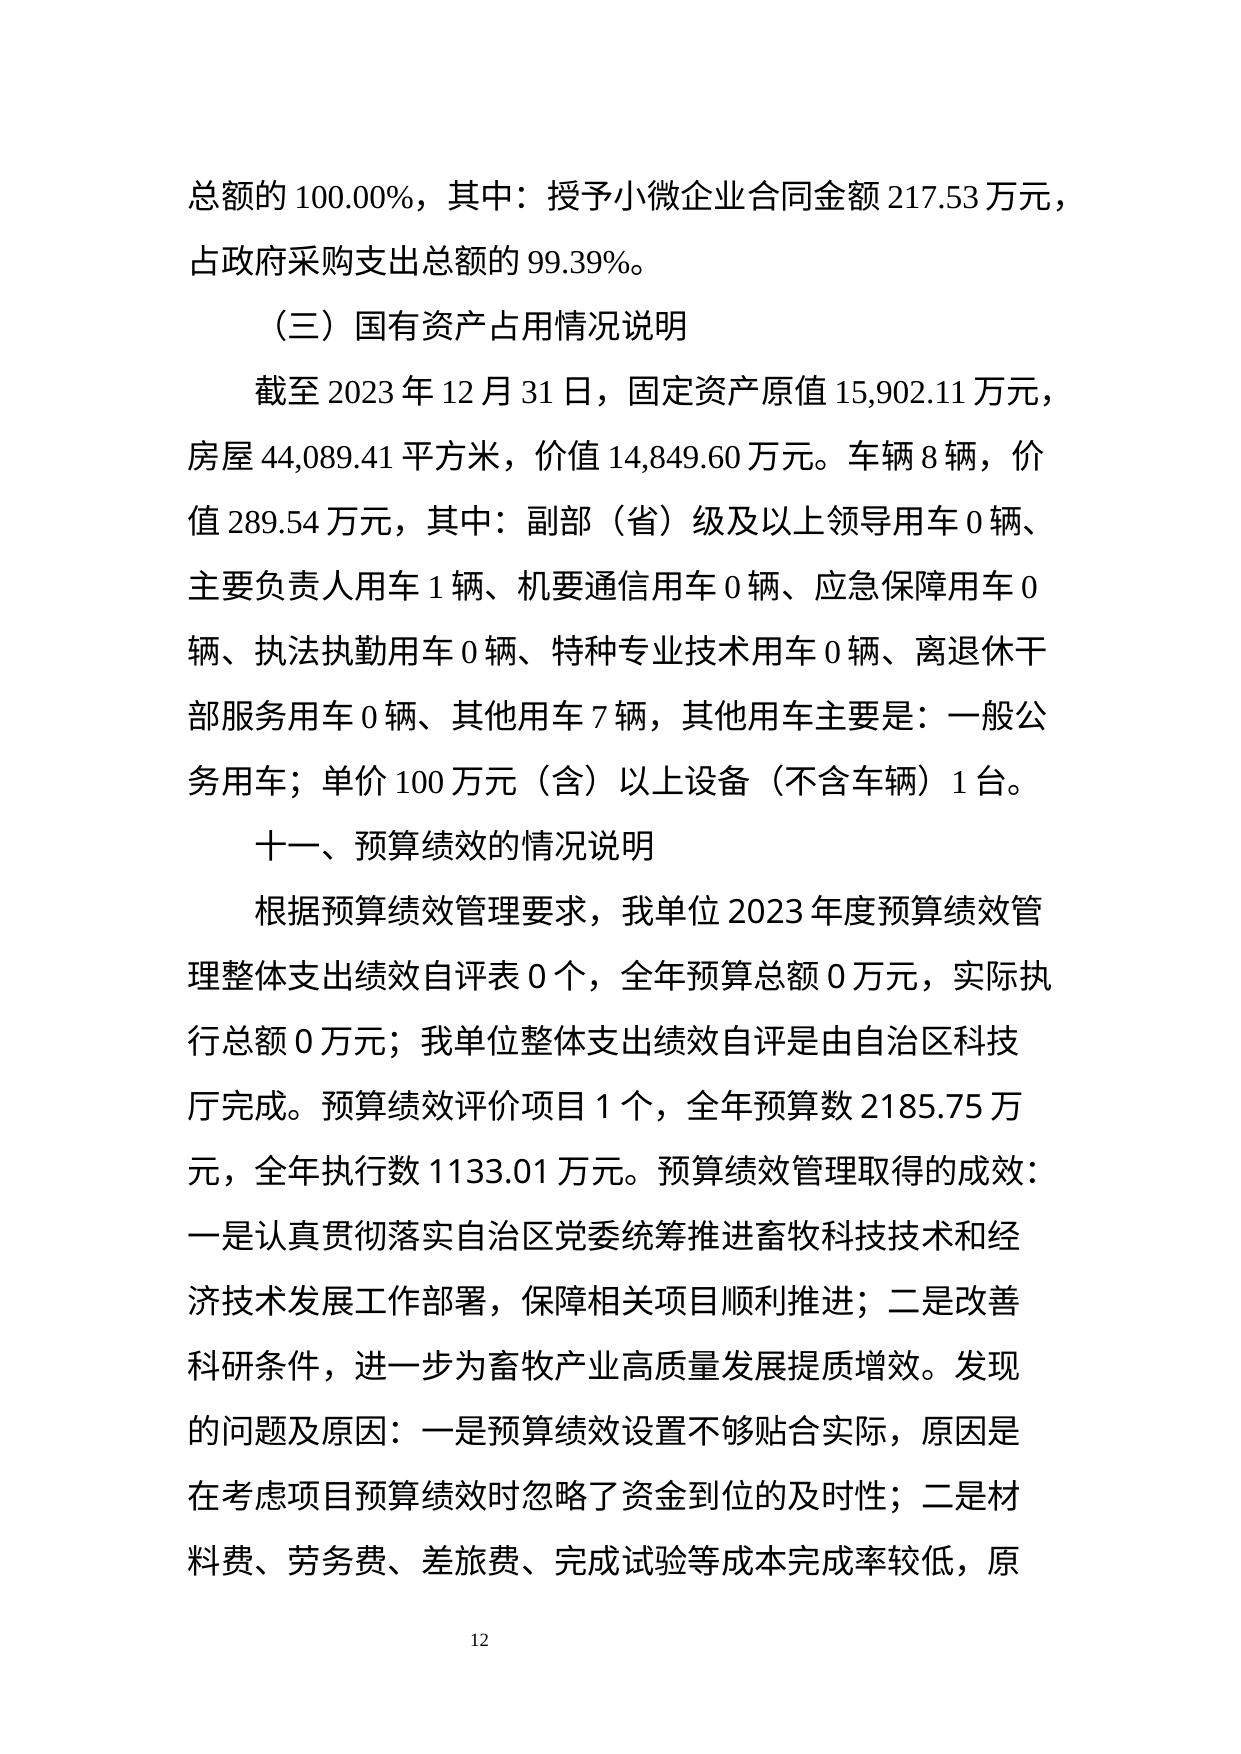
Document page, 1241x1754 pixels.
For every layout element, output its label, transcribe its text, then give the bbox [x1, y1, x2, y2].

text 十一、预算绩效的情况说明 [187, 812, 1053, 877]
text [187, 162, 1053, 292]
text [187, 877, 1053, 1592]
text （三）国有资产占用情况说明 [187, 292, 1053, 357]
text 截至2023年12月31日，固定资产原值15,902.11万元，房屋44,089.41平方米，价值14,849.60万元。车辆8辆，价值289.54万元，其中：副部（省）级及以上领导用车0辆、主要负责人用车1辆、机要通信用车0辆、应急保障用车0辆、执法执勤用车0辆、特种专业技术用车0辆、离退休干部服务用车0辆、其他用车7辆，其他用车主要是：一般公务用车；单价100万元（含）以上设备（不含车辆）1台。 [187, 357, 1053, 812]
